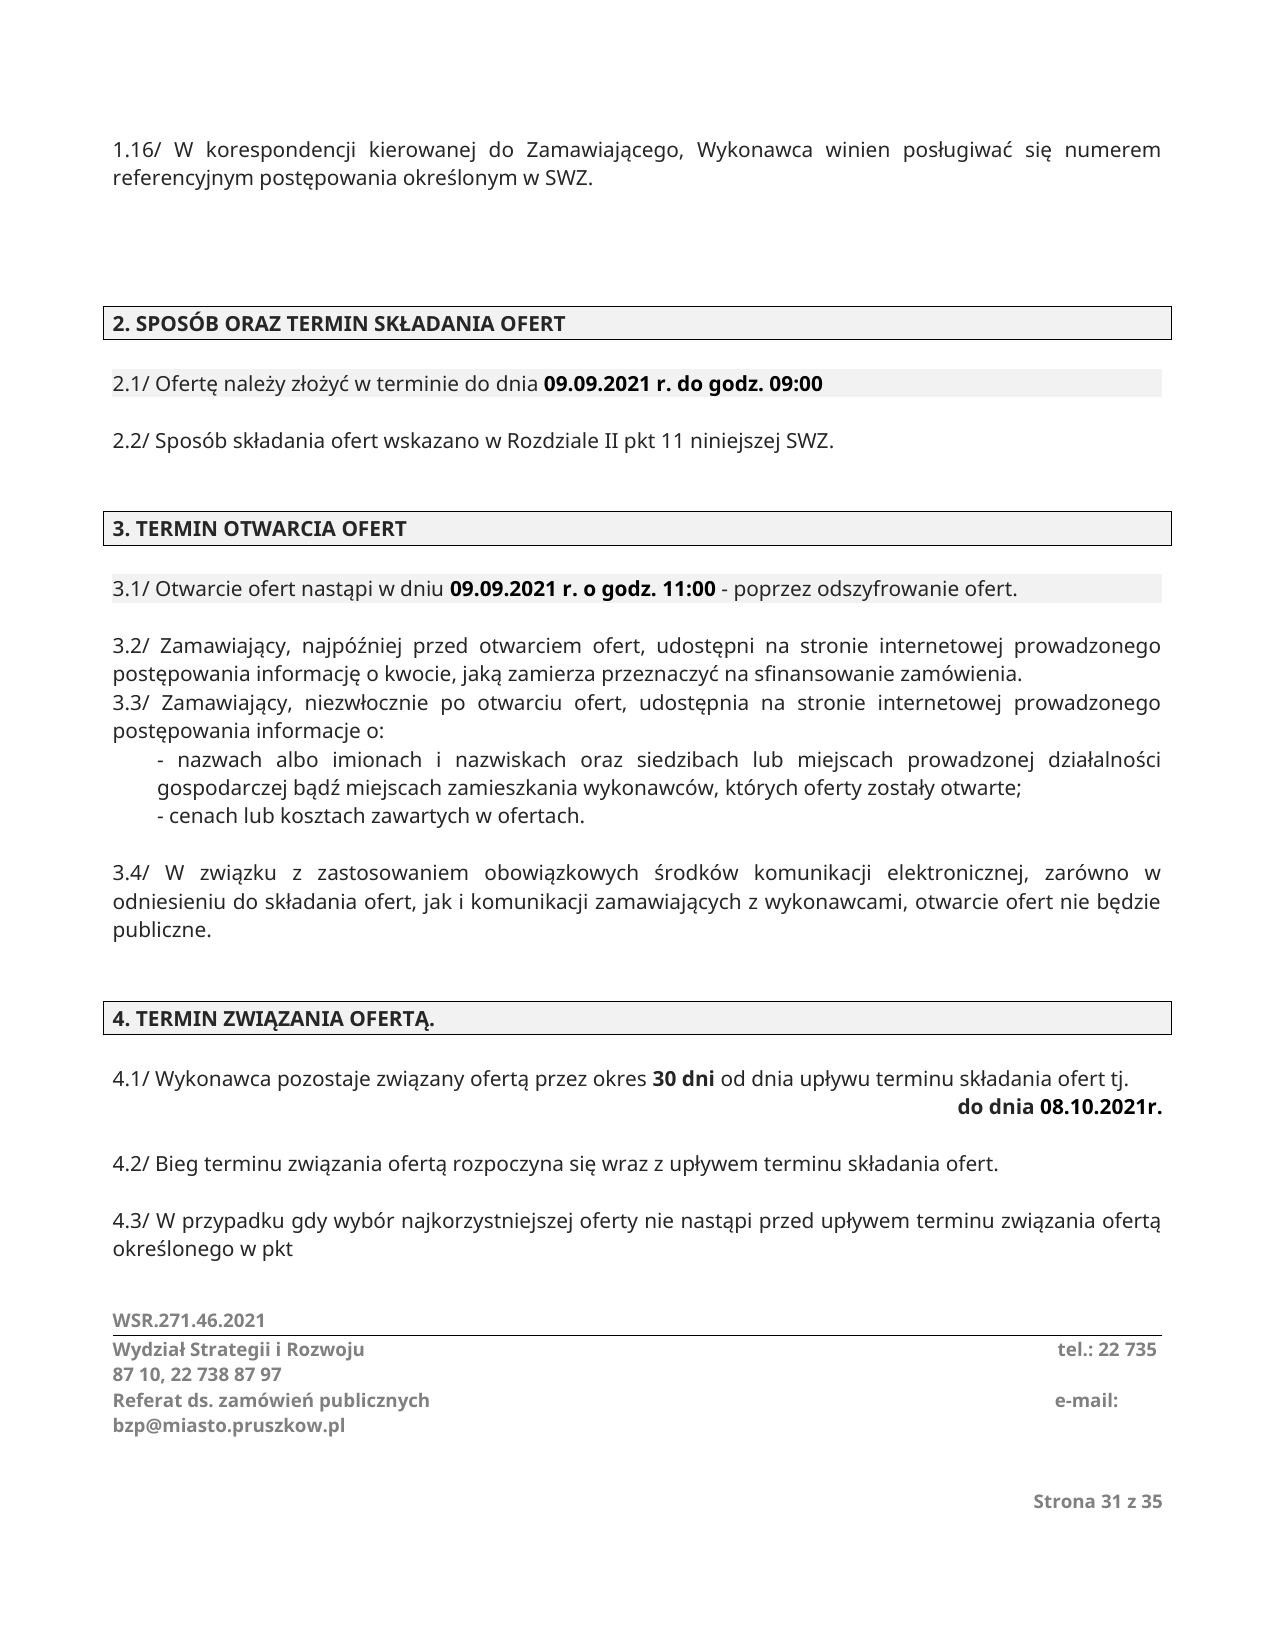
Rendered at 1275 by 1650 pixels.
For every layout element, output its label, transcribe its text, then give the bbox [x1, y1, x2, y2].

text 3.3/ Zamawiający, niezwłocznie po otwarciu ofert, udostępnia na stronie internetowej prowadzonego postępowania informacje o: [112, 688, 1162, 745]
text 4.3/ W przypadku gdy wybór najkorzystniejszej oferty nie nastąpi przed upływem terminu związania ofertą określonego w pkt [112, 1206, 1162, 1263]
text 3. TERMIN OTWARCIA OFERT [104, 512, 1171, 545]
text 4. TERMIN ZWIĄZANIA OFERTĄ. [104, 1002, 1171, 1034]
text 3.2/ Zamawiający, najpóźniej przed otwarciem ofert, udostępni na stronie internetowej prowadzonego postępowania informację o kwocie, jaką zamierza przeznaczyć na sfinansowanie zamówienia. [112, 631, 1162, 688]
text 2.1/ Ofertę należy złożyć w terminie do dnia 09.09.2021 r. do godz. 09:00 [112, 369, 1162, 397]
text do dnia 08.10.2021r. [112, 1092, 1162, 1121]
text 3.1/ Otwarcie ofert nastąpi w dniu 09.09.2021 r. o godz. 11:00 - poprzez odszyfrowanie ofert. [112, 574, 1162, 603]
text 2.2/ Sposób składania ofert wskazano w Rozdziale II pkt 11 niniejszej SWZ. [112, 426, 1162, 454]
text 3.4/ W związku z zastosowaniem obowiązkowych środków komunikacji elektronicznej, zarówno w odniesieniu do składania ofert, jak i komunikacji zamawiających z wykonawcami, otwarcie ofert nie będzie publiczne. [112, 858, 1162, 944]
text 4.2/ Bieg terminu związania ofertą rozpoczyna się wraz z upływem terminu składania ofert. [112, 1149, 1162, 1178]
text 1.16/ W korespondencji kierowanej do Zamawiającego, Wykonawca winien posługiwać się numerem referencyjnym postępowania określonym w SWZ. [112, 135, 1162, 192]
text - nazwach albo imionach i nazwiskach oraz siedzibach lub miejscach prowadzonej działalności gospodarczej bądź miejscach zamieszkania wykonawców, których oferty zostały otwarte; [157, 745, 1162, 802]
text 2. SPOSÓB ORAZ TERMIN SKŁADANIA OFERT [104, 307, 1171, 339]
text - cenach lub kosztach zawartych w ofertach. [157, 802, 1162, 830]
text 4.1/ Wykonawca pozostaje związany ofertą przez okres 30 dni od dnia upływu terminu składania ofert tj. [112, 1064, 1162, 1092]
